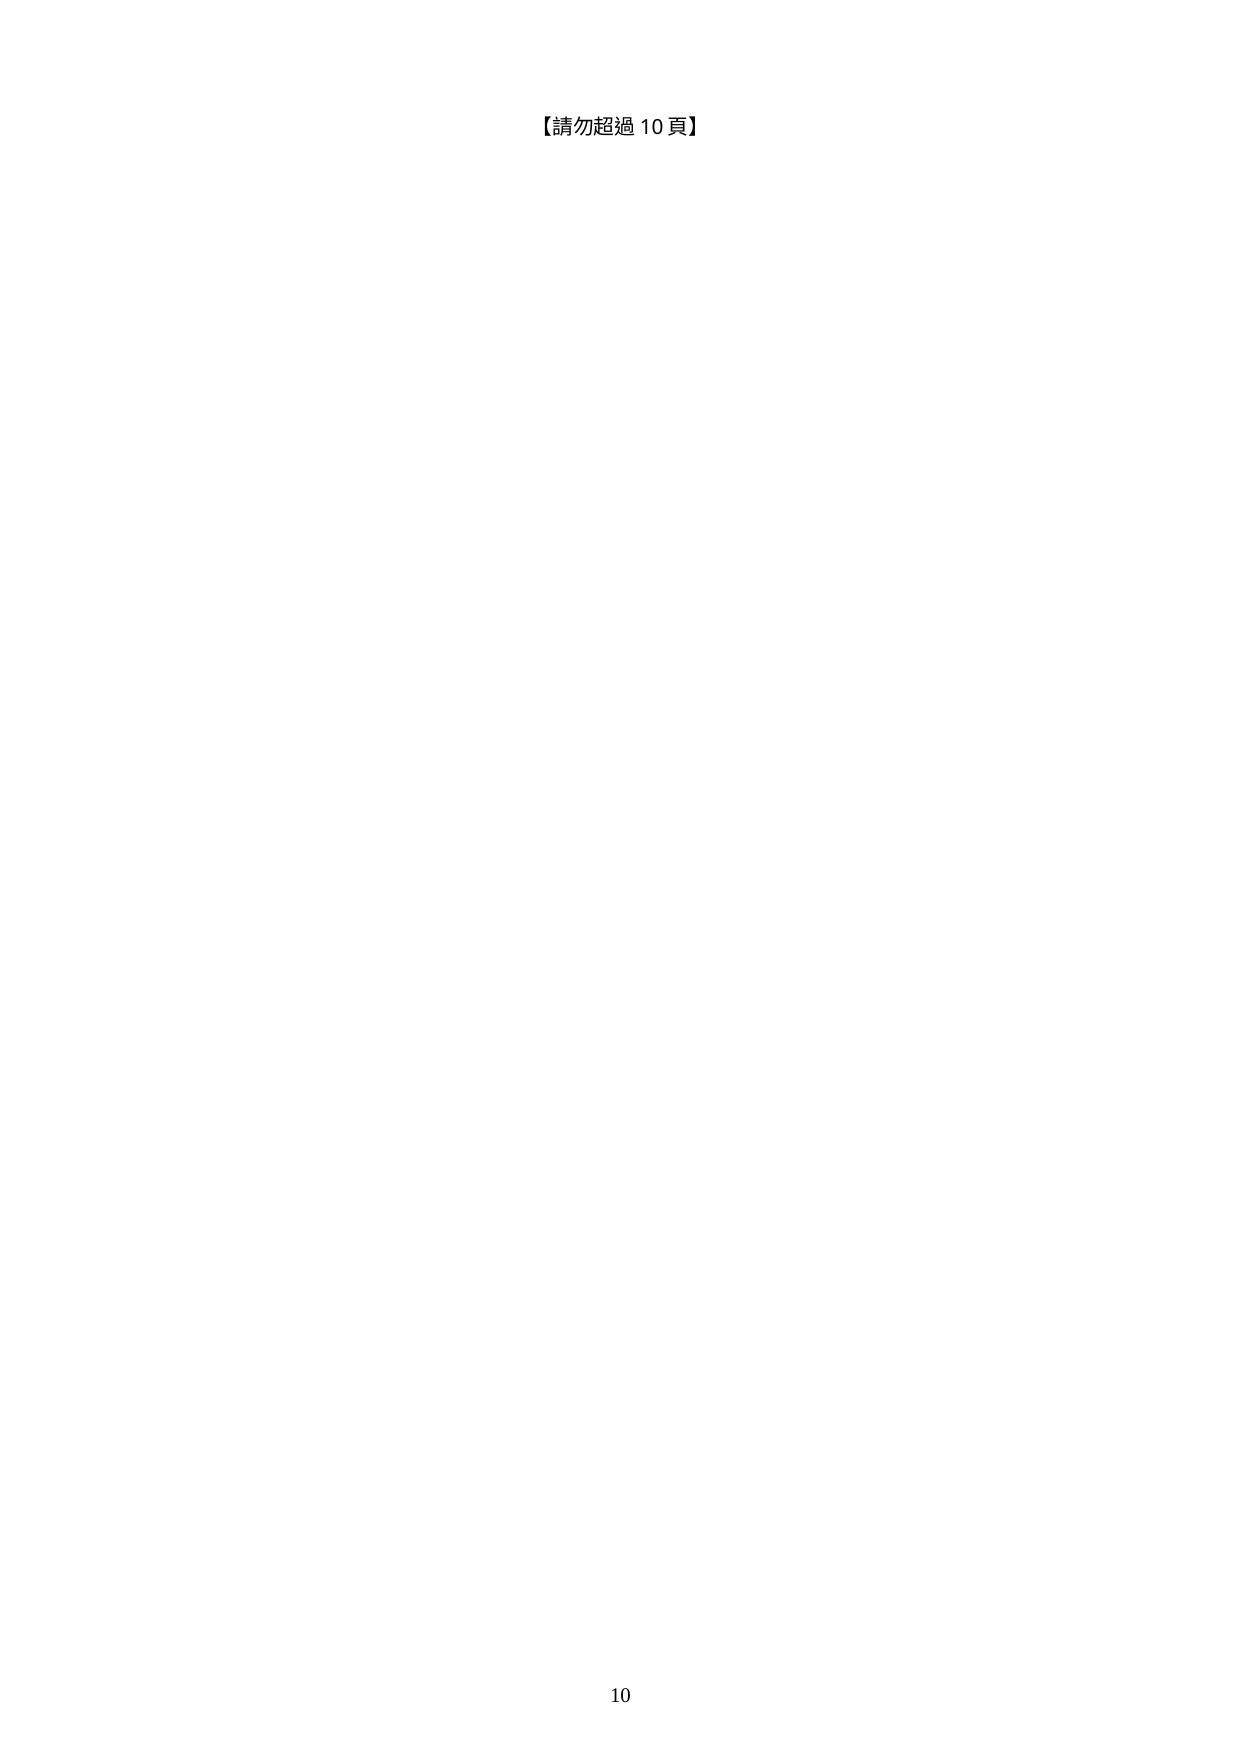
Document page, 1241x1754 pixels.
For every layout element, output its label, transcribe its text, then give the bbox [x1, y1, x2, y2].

text 【請勿超過10頁】 [106, 94, 1134, 144]
